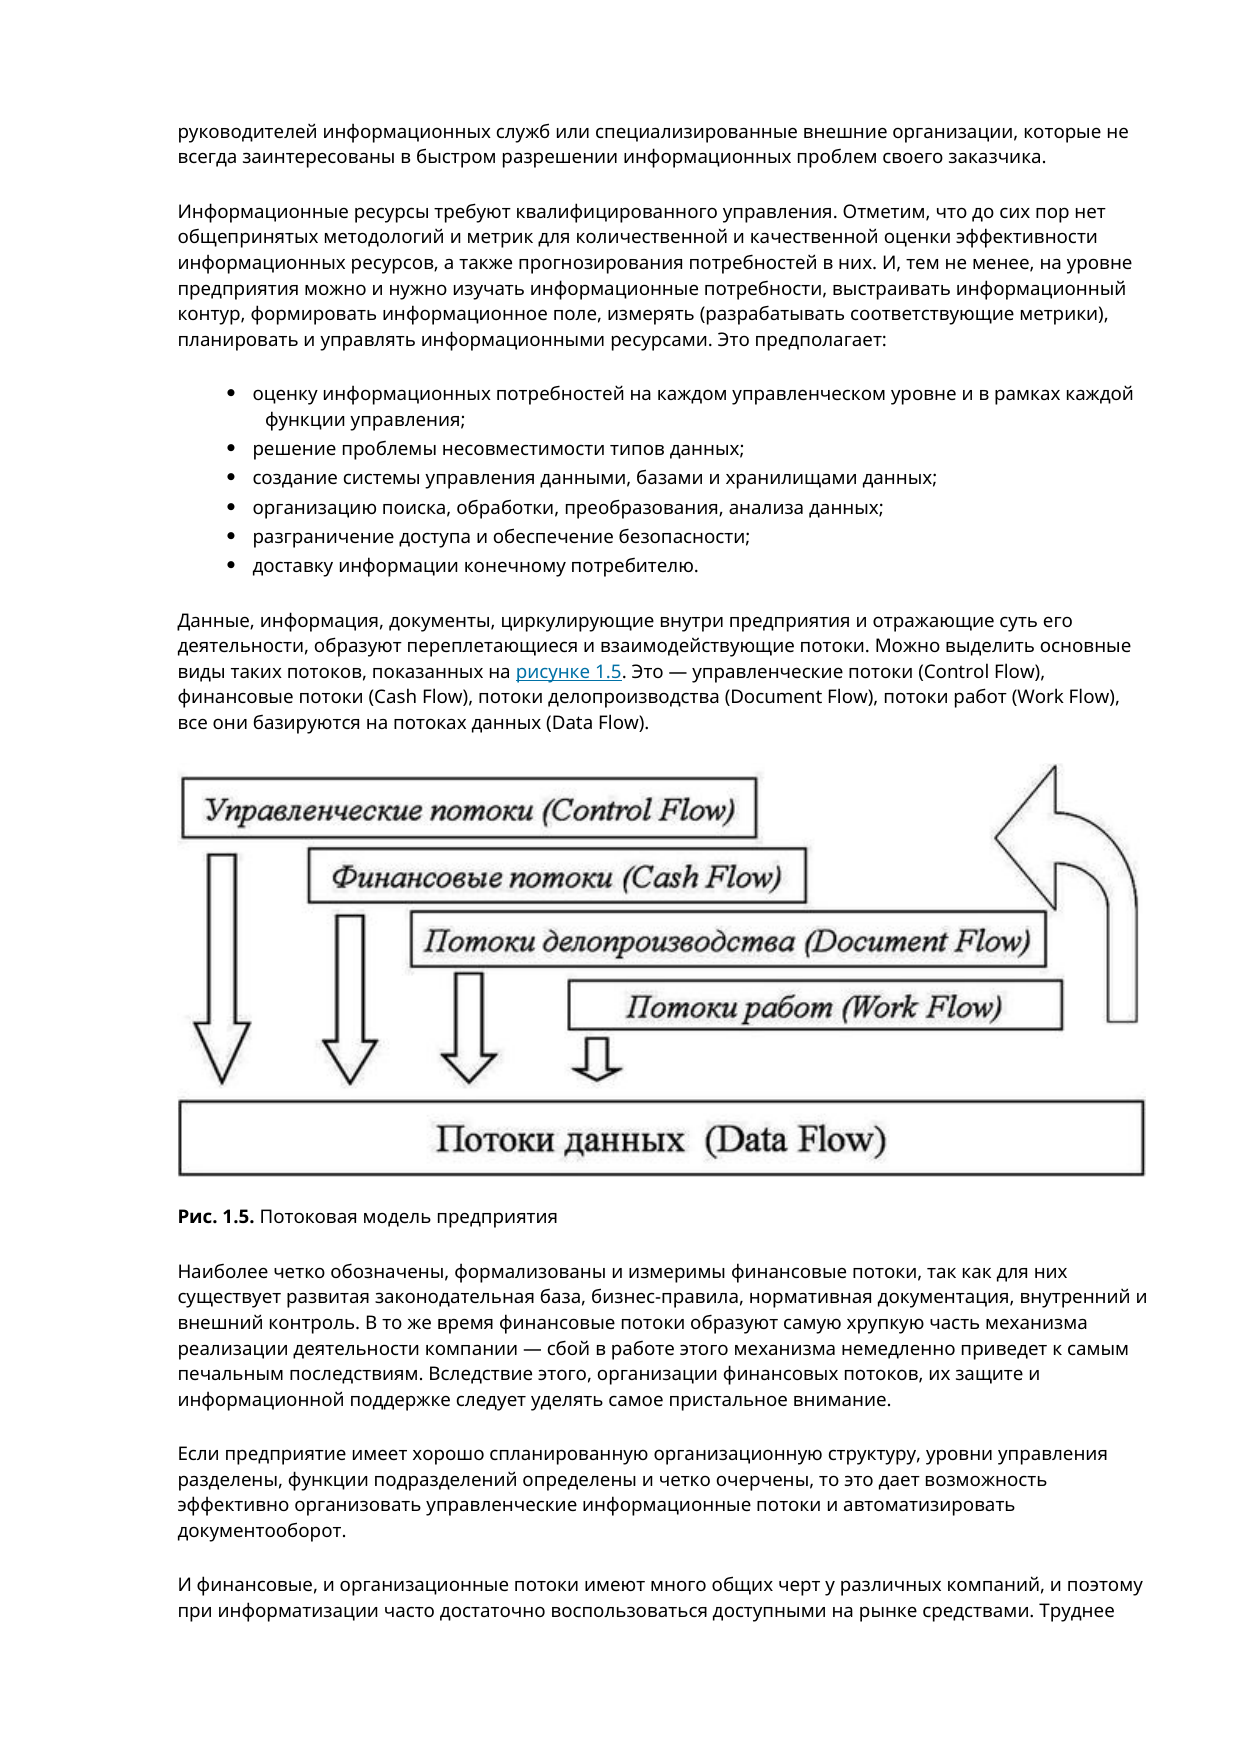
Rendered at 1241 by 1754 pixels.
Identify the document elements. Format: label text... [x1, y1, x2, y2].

list разграничение доступа и обеспечение безопасности; [227, 523, 1152, 549]
list доставку информации конечному потребителю. [227, 552, 1152, 578]
list организацию поиска, обработки, преобразования, анализа данных; [227, 494, 1152, 519]
text Рис. 1.5. Потоковая модель предприятия [177, 1178, 1152, 1229]
text Если предприятие имеет хорошо спланированную организационную структуру, уровни управления разделены, функции подразделений определены и четко очерчены, то это дает возможность эффективно организовать управленческие информационные потоки и автоматизировать документооборот. [177, 1441, 1152, 1543]
list создание системы управления данными, базами и хранилищами данных; [227, 465, 1152, 490]
text Наиболее четко обозначены, формализованы и измеримы финансовые потоки, так как для них существует развитая законодательная база, бизнес-правила, нормативная документация, внутренний и внешний контроль. В то же время финансовые потоки образуют самую хрупкую часть механизма реализации деятельности компании — сбой в работе этого механизма немедленно приведет к самым печальным последствиям. Вследствие этого, организации финансовых потоков, их защите и информационной поддержке следует уделять самое пристальное внимание. [177, 1258, 1152, 1411]
picture [177, 763, 1146, 1178]
text Данные, информация, документы, циркулирующие внутри предприятия и отражающие суть его деятельности, образуют переплетающиеся и взаимодействующие потоки. Можно выделить основные виды таких потоков, показанных на рисунке 1.5. Это — управленческие потоки (Control Flow), финансовые потоки (Cash Flow), потоки делопроизводства (Document Flow), потоки работ (Work Flow), все они базируются на потоках данных (Data Flow). [177, 607, 1152, 735]
text Информационные ресурсы требуют квалифицированного управления. Отметим, что до сих пор нет общепринятых методологий и метрик для количественной и качественной оценки эффективности информационных ресурсов, а также прогнозирования потребностей в них. И, тем не менее, на уровне предприятия можно и нужно изучать информационные потребности, выстраивать информационный контур, формировать информационное поле, измерять (разрабатывать соответствующие метрики), планировать и управлять информационными ресурсами. Это предполагает: [177, 198, 1152, 351]
list решение проблемы несовместимости типов данных; [227, 435, 1152, 461]
list оценку информационных потребностей на каждом управленческом уровне и в рамках каждой функции управления; [227, 381, 1152, 432]
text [177, 118, 1152, 169]
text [177, 1572, 1152, 1623]
